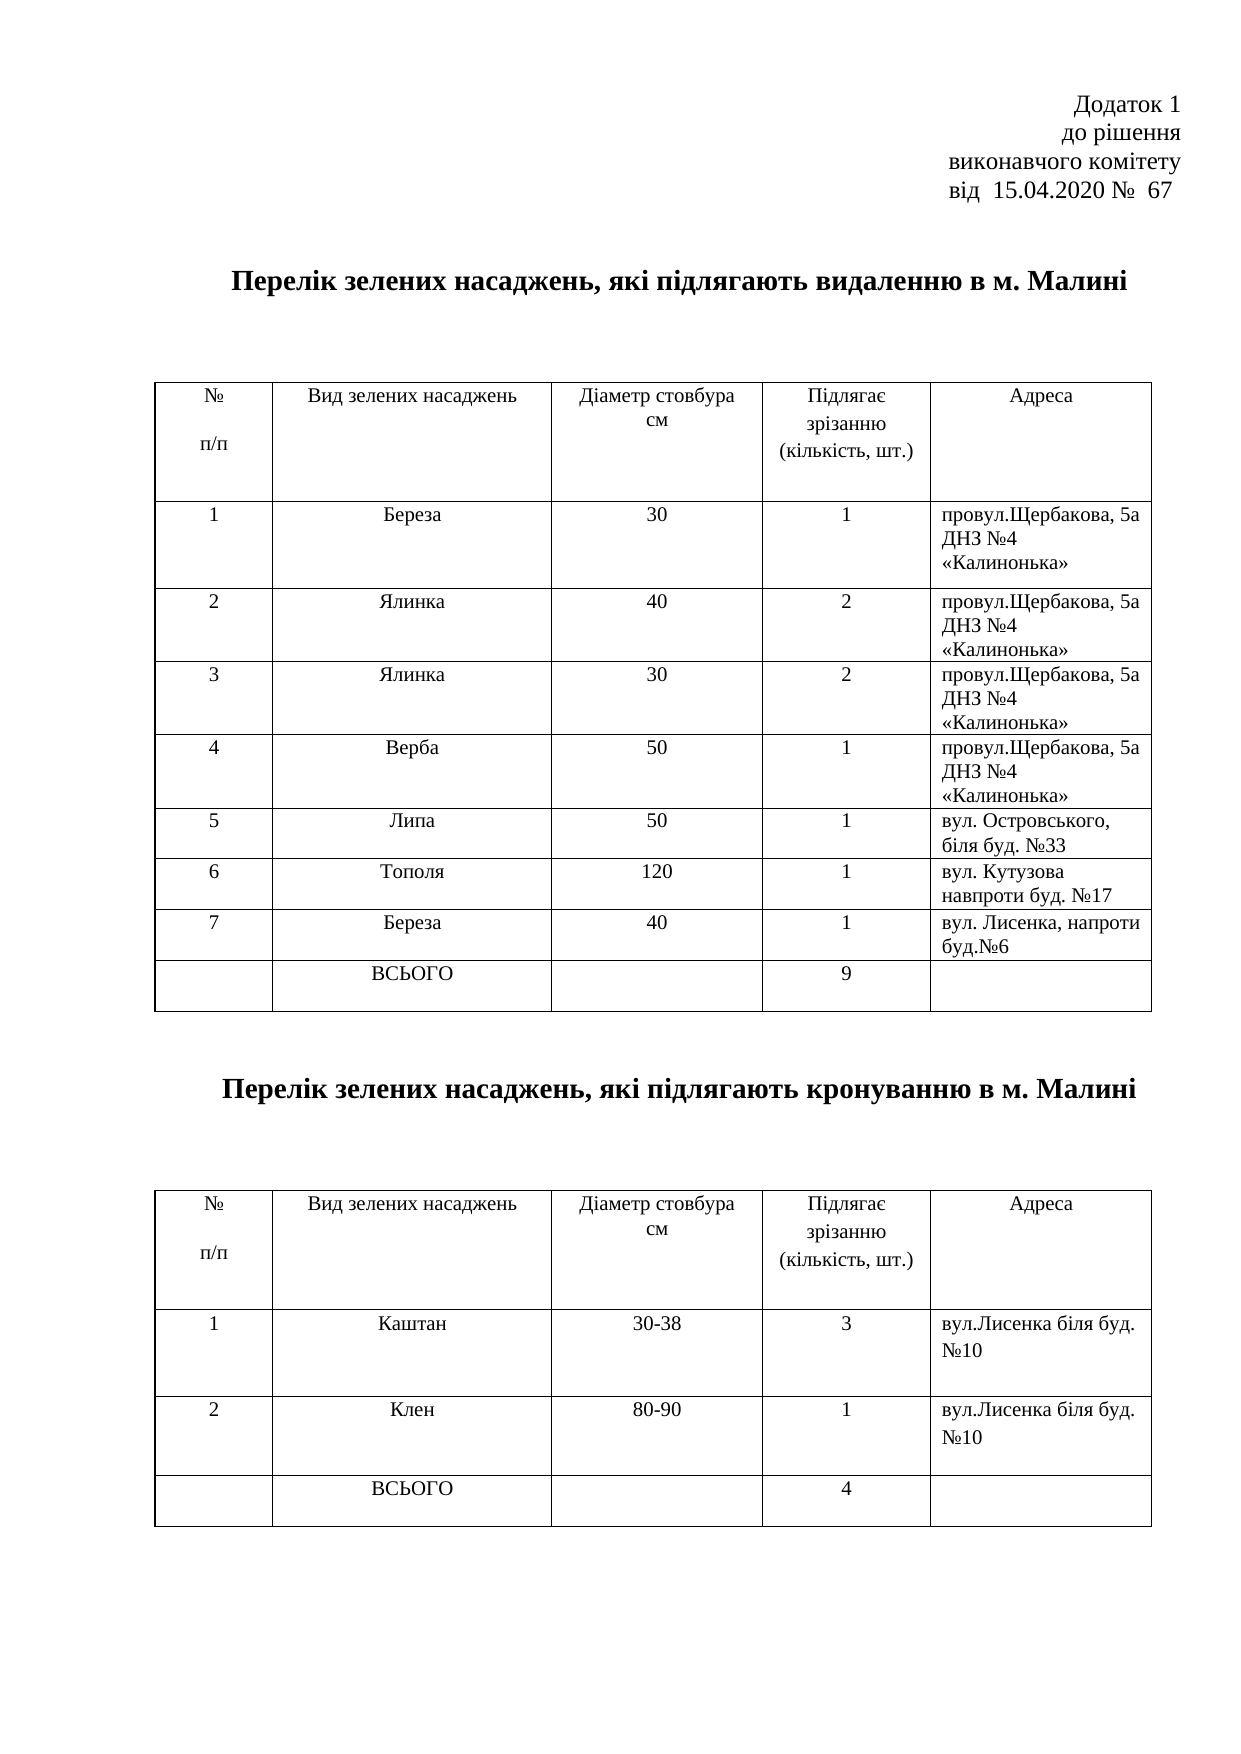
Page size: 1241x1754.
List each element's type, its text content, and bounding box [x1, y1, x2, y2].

table_cell 2 [156, 1397, 272, 1475]
table_cell Береза [273, 502, 551, 588]
table_cell Ялинка [273, 589, 551, 661]
table_cell 1 [763, 1397, 930, 1475]
table_cell [552, 961, 762, 1011]
table_cell провул.Щербакова, 5а ДНЗ №4 «Калинонька» [931, 735, 1151, 807]
table_cell 1 [763, 859, 930, 909]
table_cell 5 [156, 809, 272, 858]
table_header Підлягає зрізанню (кількість, шт.) [763, 1191, 930, 1309]
table_cell вул. Островського, біля буд. №33 [931, 809, 1151, 858]
table_cell 2 [763, 662, 930, 734]
table_cell [931, 961, 1151, 1011]
table_cell 2 [763, 589, 930, 661]
table_cell [156, 1476, 272, 1526]
text Додаток 1 [177, 89, 1181, 117]
table_header Підлягає зрізанню (кількість, шт.) [763, 383, 930, 501]
table_cell 3 [156, 662, 272, 734]
table_header № п/п [156, 1191, 272, 1309]
table_cell 7 [156, 910, 272, 960]
table_cell ВСЬОГО [273, 1476, 551, 1526]
table_cell Ялинка [273, 662, 551, 734]
table_cell провул.Щербакова, 5а ДНЗ №4 «Калинонька» [931, 589, 1151, 661]
table_cell ВСЬОГО [273, 961, 551, 1011]
table_cell 2 [156, 589, 272, 661]
table_cell 1 [763, 735, 930, 807]
table_cell Липа [273, 809, 551, 858]
table_cell 1 [763, 502, 930, 588]
table_cell 30-38 [552, 1310, 762, 1396]
table_cell 9 [763, 961, 930, 1011]
table_cell 40 [552, 589, 762, 661]
table_cell 4 [156, 735, 272, 807]
table_cell 3 [763, 1310, 930, 1396]
table_cell Береза [273, 910, 551, 960]
table_cell 30 [552, 502, 762, 588]
text Перелік зелених насаджень, які підлягають кронуванню в м. Малині [177, 1072, 1181, 1105]
table_cell [156, 961, 272, 1011]
table_cell 30 [552, 662, 762, 734]
table_cell [552, 1476, 762, 1526]
table_cell Каштан [273, 1310, 551, 1396]
table_cell вул. Лисенка, напроти буд.№6 [931, 910, 1151, 960]
text від 15.04.2020 № 67 [177, 175, 1181, 204]
table_cell 1 [156, 1310, 272, 1396]
table_cell 1 [763, 809, 930, 858]
table_cell 50 [552, 809, 762, 858]
table_header Вид зелених насаджень [273, 383, 551, 501]
table_cell Тополя [273, 859, 551, 909]
table_header Вид зелених насаджень [273, 1191, 551, 1309]
table_cell провул.Щербакова, 5а ДНЗ №4 «Калинонька» [931, 662, 1151, 734]
table_cell 40 [552, 910, 762, 960]
table_cell вул.Лисенка біля буд.№10 [931, 1397, 1151, 1475]
text виконавчого комітету [177, 146, 1181, 175]
table_header № п/п [156, 383, 272, 501]
table_cell [931, 1476, 1151, 1526]
table_cell Клен [273, 1397, 551, 1475]
text Перелік зелених насаджень, які підлягають видаленню в м. Малині [177, 263, 1181, 297]
table_cell 1 [156, 502, 272, 588]
table_cell 4 [763, 1476, 930, 1526]
table_cell 50 [552, 735, 762, 807]
table_header Діаметр стовбура см [552, 1191, 762, 1309]
table_cell 1 [763, 910, 930, 960]
table_cell вул.Лисенка біля буд.№10 [931, 1310, 1151, 1396]
table_cell провул.Щербакова, 5а ДНЗ №4 «Калинонька» [931, 502, 1151, 588]
table_cell 6 [156, 859, 272, 909]
text до рішення [177, 117, 1181, 146]
table_cell вул. Кутузова навпроти буд. №17 [931, 859, 1151, 909]
table_cell Верба [273, 735, 551, 807]
table_cell 120 [552, 859, 762, 909]
table_cell 80-90 [552, 1397, 762, 1475]
table_header Діаметр стовбура см [552, 383, 762, 501]
table_header Адреса [931, 383, 1151, 501]
table_header Адреса [931, 1191, 1151, 1309]
